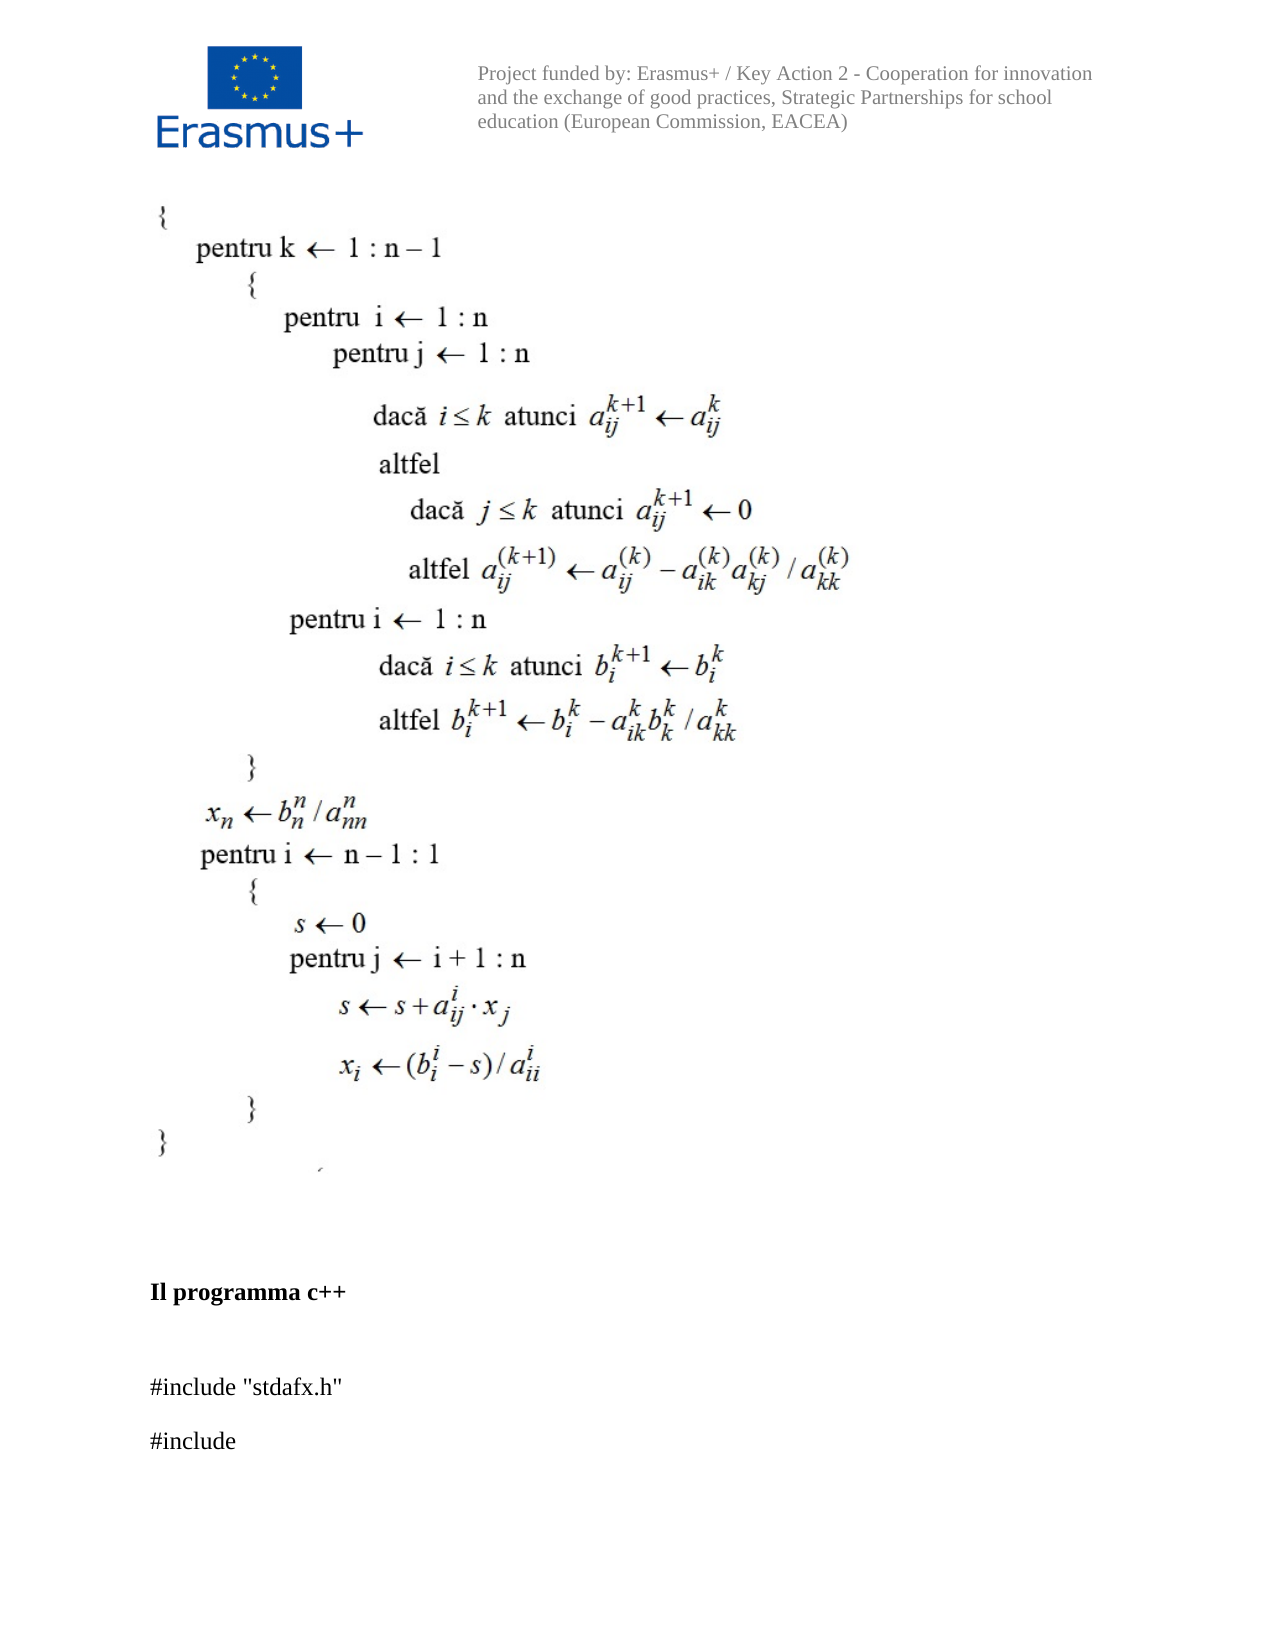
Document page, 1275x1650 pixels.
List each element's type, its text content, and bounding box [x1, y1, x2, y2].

subtitle Il programma c++ [150, 1277, 1125, 1306]
picture [150, 189, 859, 1174]
picture [150, 28, 366, 150]
text #include "stdafx.h" [150, 1372, 1125, 1401]
text #include [150, 1426, 1125, 1455]
